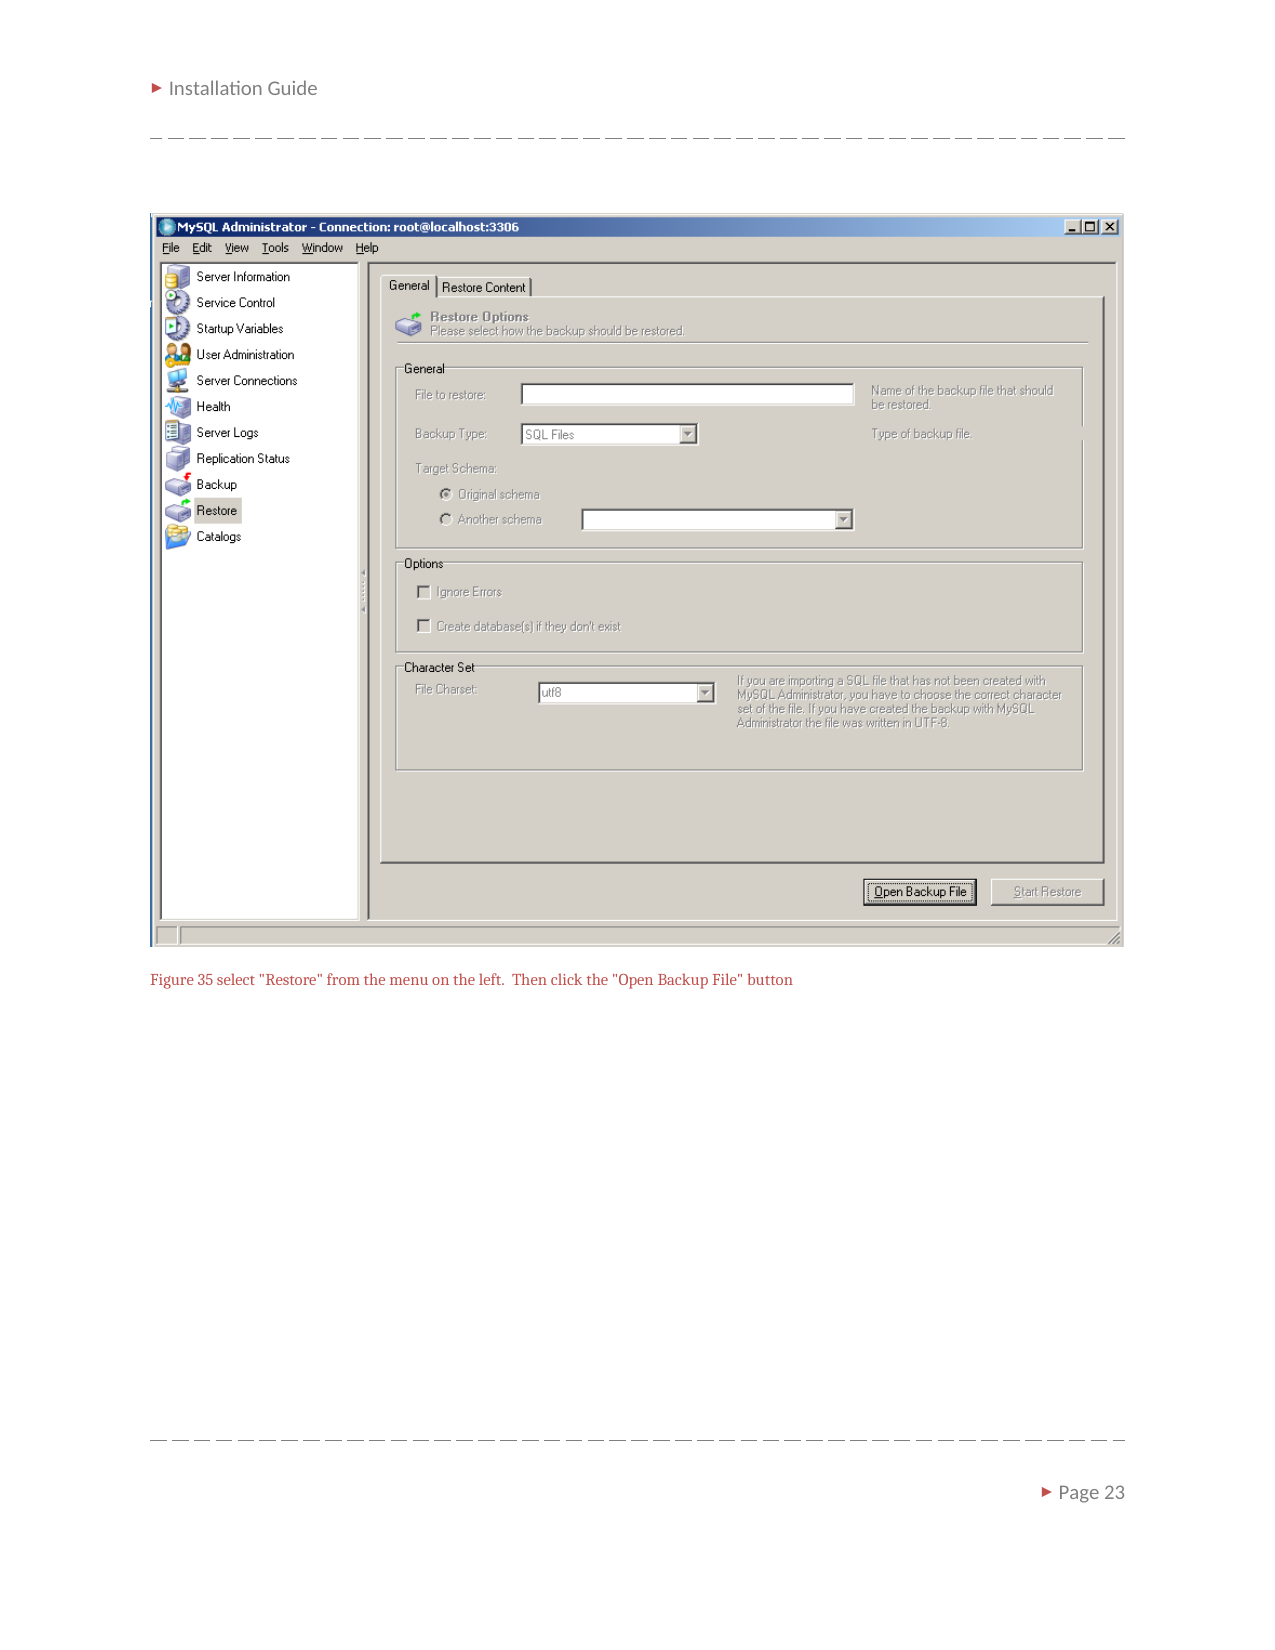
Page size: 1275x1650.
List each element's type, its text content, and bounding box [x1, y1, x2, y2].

picture [150, 213, 1124, 947]
